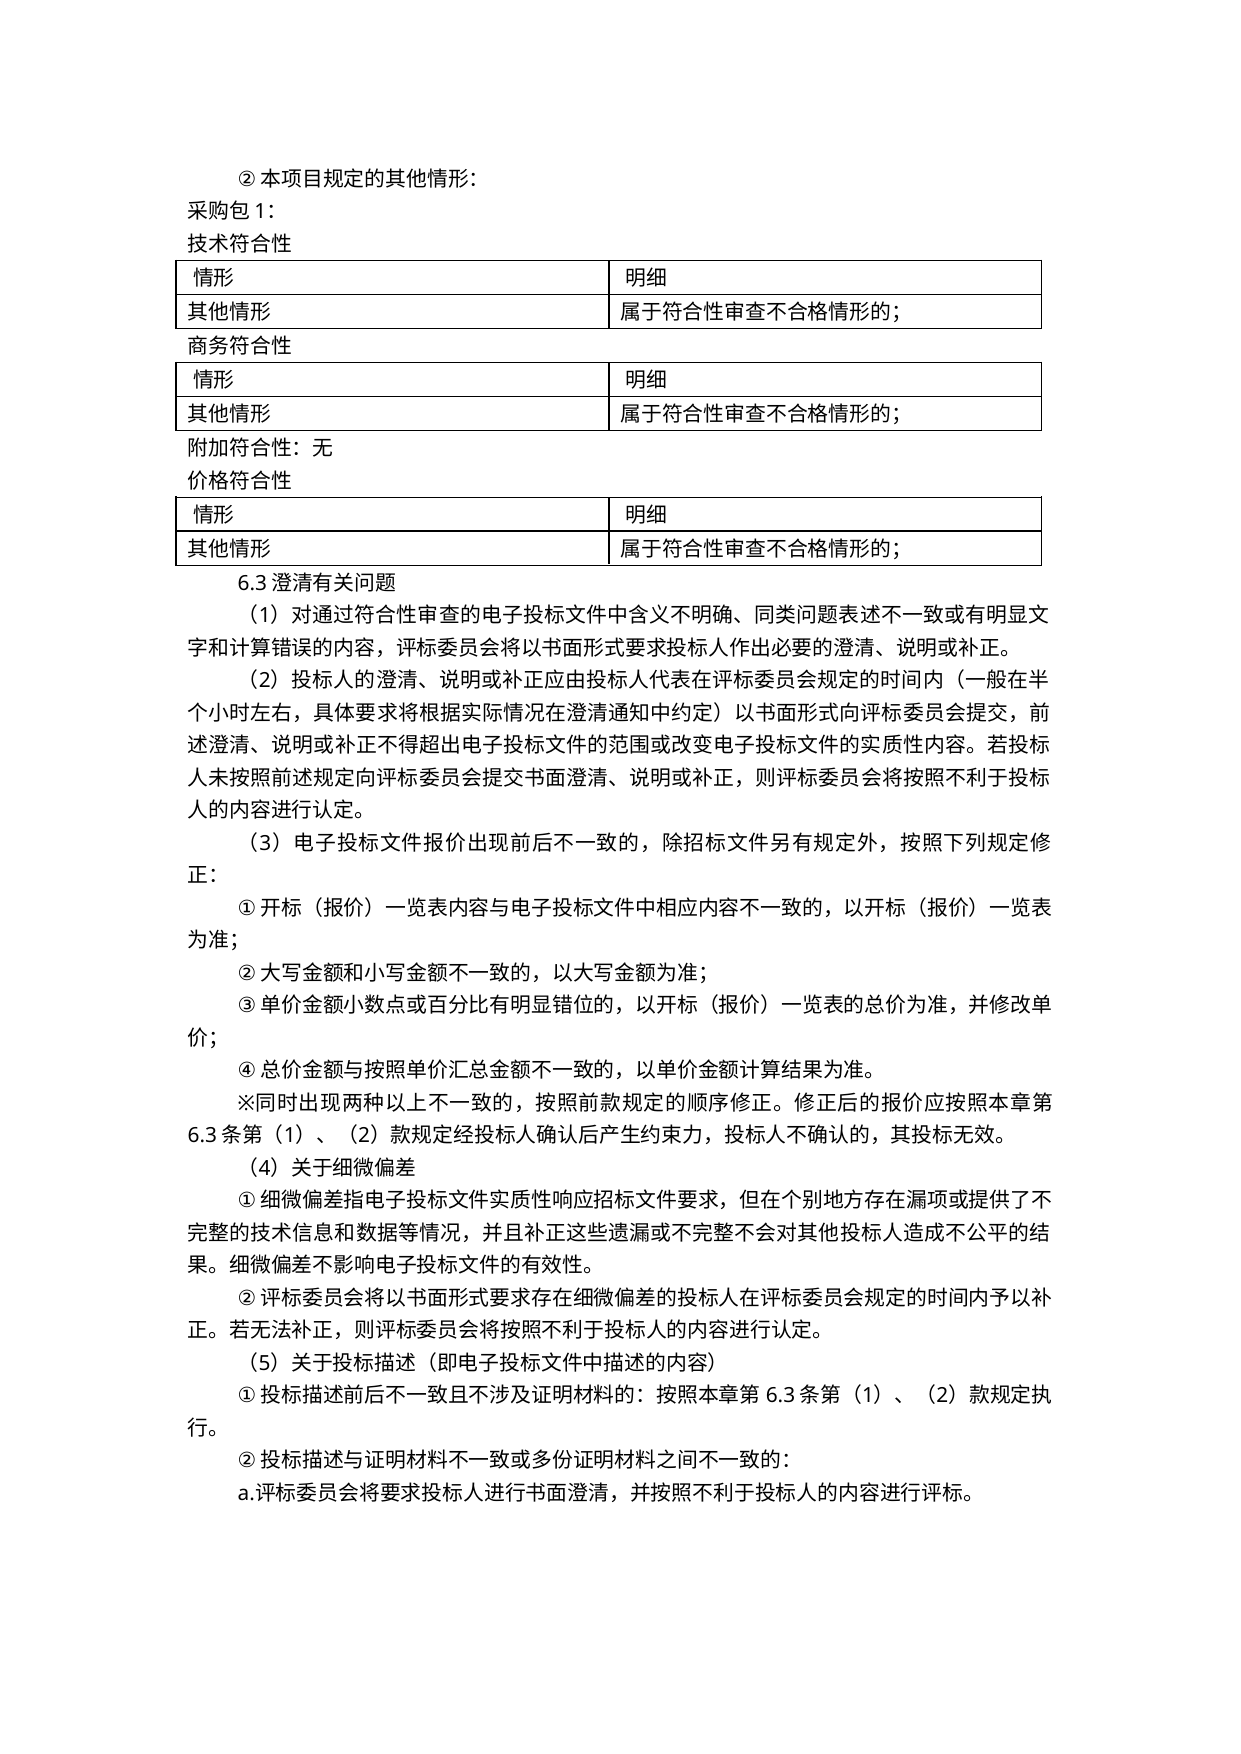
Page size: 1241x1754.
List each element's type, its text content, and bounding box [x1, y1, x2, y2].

table_cell 属于符合性审查不合格情形的； [610, 295, 1041, 328]
table_header 情形 [177, 261, 608, 293]
text （2）投标人的澄清、说明或补正应由投标人代表在评标委员会规定的时间内（一般在半个小时左右，具体要求将根据实际情况在澄清通知中约定）以书面形式向评标委员会提交，前述澄清、说明或补正不得超出电子投标文件的范围或改变电子投标文件的实质性内容。若投标人未按照前述规定向评标委员会提交书面澄清、说明或补正，则评标委员会将按照不利于投标人的内容进行认定。 [187, 663, 1053, 826]
table_header 明细 [610, 363, 1041, 396]
table_cell 其他情形 [177, 295, 608, 328]
table_cell 其他情形 [177, 397, 608, 430]
text （5）关于投标描述（即电子投标文件中描述的内容） [187, 1346, 1053, 1378]
table_cell 属于符合性审查不合格情形的； [610, 532, 1041, 564]
text ①开标（报价）一览表内容与电子投标文件中相应内容不一致的，以开标（报价）一览表为准； [187, 891, 1053, 956]
text ③单价金额小数点或百分比有明显错位的，以开标（报价）一览表的总价为准，并修改单价； [187, 988, 1053, 1053]
text ②投标描述与证明材料不一致或多份证明材料之间不一致的： [187, 1443, 1053, 1476]
text ②本项目规定的其他情形： [187, 162, 1053, 194]
text 技术符合性 [187, 227, 1053, 259]
text （3）电子投标文件报价出现前后不一致的，除招标文件另有规定外，按照下列规定修正： [187, 826, 1053, 891]
table_header 明细 [610, 261, 1041, 293]
text ①投标描述前后不一致且不涉及证明材料的：按照本章第6.3条第（1）、（2）款规定执行。 [187, 1378, 1053, 1443]
text 附加符合性：无 [187, 431, 1053, 464]
table_header 情形 [177, 498, 608, 530]
text ②评标委员会将以书面形式要求存在细微偏差的投标人在评标委员会规定的时间内予以补正。若无法补正，则评标委员会将按照不利于投标人的内容进行认定。 [187, 1281, 1053, 1346]
text 商务符合性 [187, 329, 1053, 362]
text （4）关于细微偏差 [187, 1151, 1053, 1183]
text 价格符合性 [187, 464, 1053, 496]
table_cell 属于符合性审查不合格情形的； [610, 397, 1041, 430]
text （1）对通过符合性审查的电子投标文件中含义不明确、同类问题表述不一致或有明显文字和计算错误的内容，评标委员会将以书面形式要求投标人作出必要的澄清、说明或补正。 [187, 598, 1053, 663]
table_cell 其他情形 [177, 532, 608, 564]
text a.评标委员会将要求投标人进行书面澄清，并按照不利于投标人的内容进行评标。 [187, 1476, 1053, 1508]
text ②大写金额和小写金额不一致的，以大写金额为准； [187, 956, 1053, 988]
text ※同时出现两种以上不一致的，按照前款规定的顺序修正。修正后的报价应按照本章第6.3条第（1）、（2）款规定经投标人确认后产生约束力，投标人不确认的，其投标无效。 [187, 1086, 1053, 1151]
text 6.3澄清有关问题 [187, 566, 1053, 598]
text ①细微偏差指电子投标文件实质性响应招标文件要求，但在个别地方存在漏项或提供了不完整的技术信息和数据等情况，并且补正这些遗漏或不完整不会对其他投标人造成不公平的结果。细微偏差不影响电子投标文件的有效性。 [187, 1183, 1053, 1281]
table_header 情形 [177, 363, 608, 396]
text ④总价金额与按照单价汇总金额不一致的，以单价金额计算结果为准。 [187, 1053, 1053, 1086]
text 采购包1： [187, 194, 1053, 227]
table_header 明细 [610, 498, 1041, 530]
